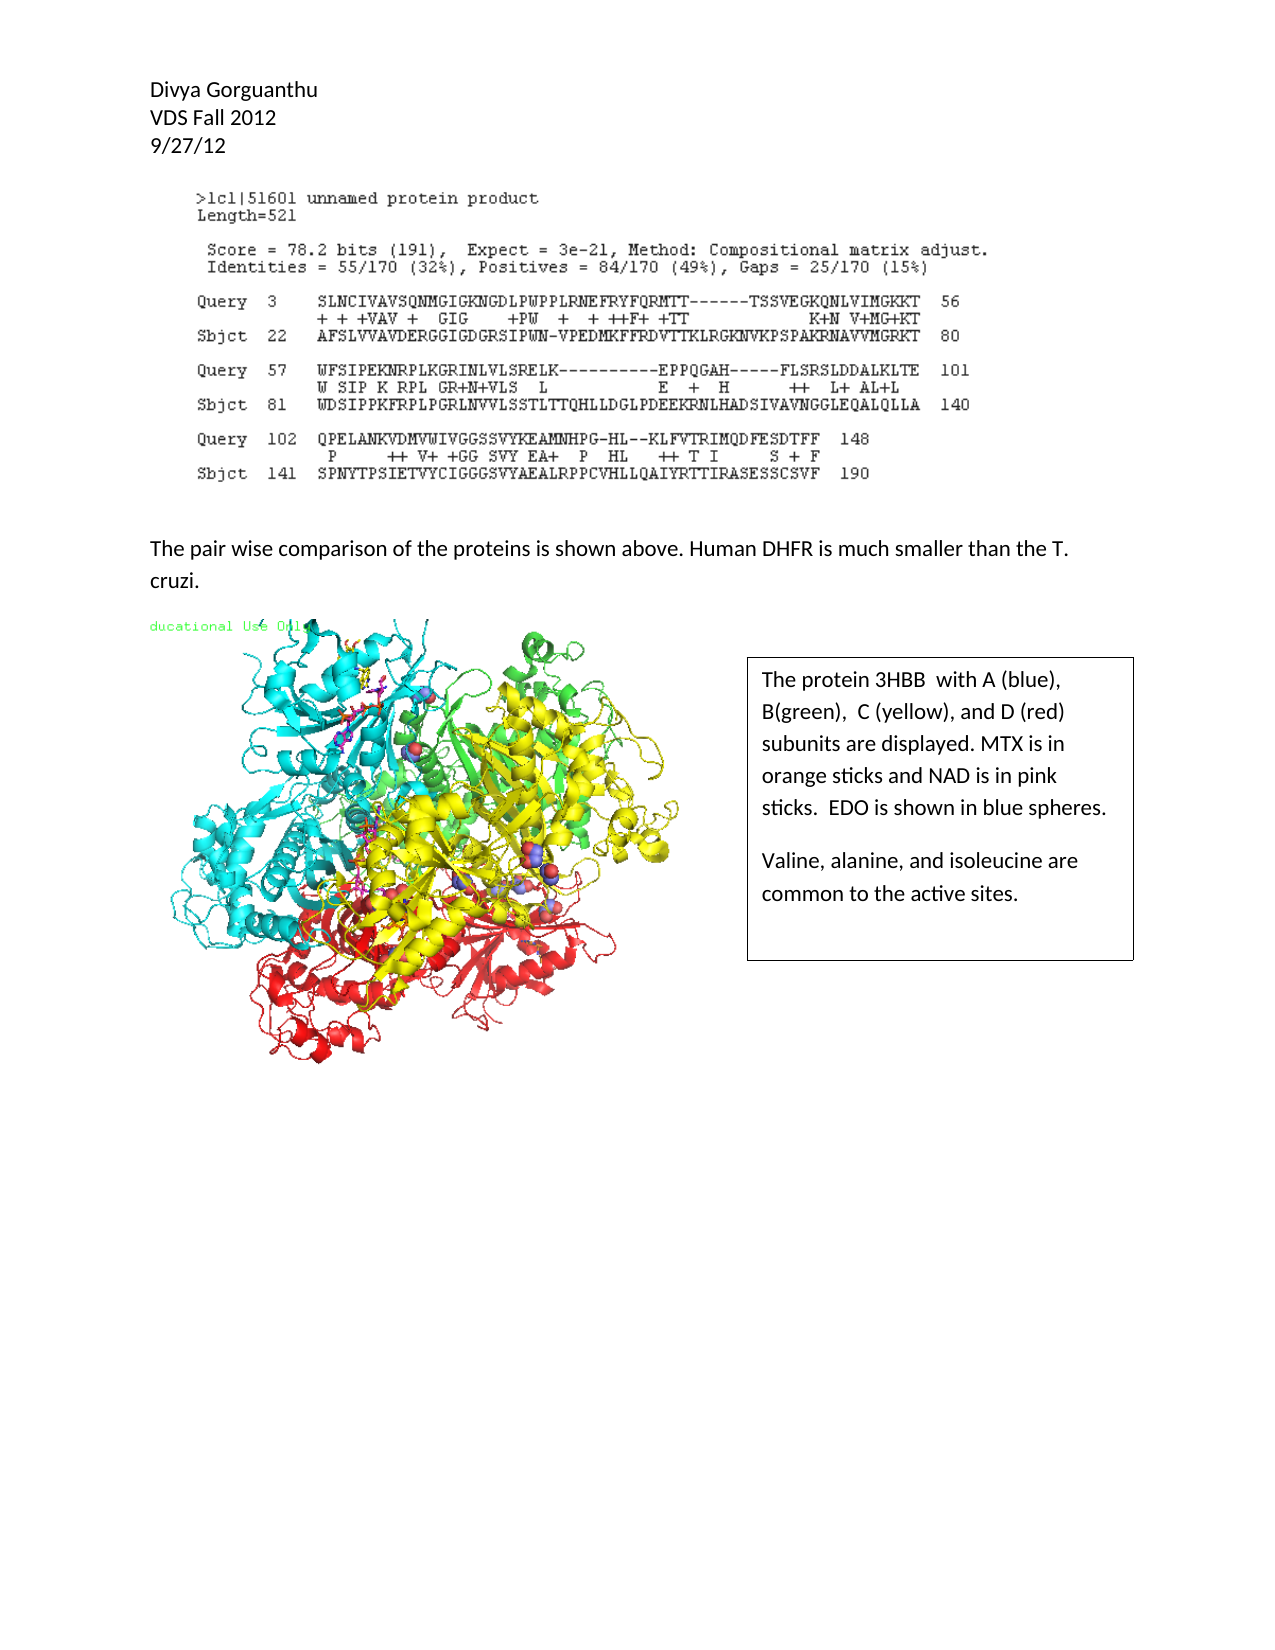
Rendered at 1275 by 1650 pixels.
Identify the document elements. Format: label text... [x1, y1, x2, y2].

picture [150, 159, 1032, 509]
text The pair wise comparison of the proteins is shown above. Human DHFR is much smaller than the T. cruzi. [150, 534, 1125, 594]
picture [150, 619, 683, 1079]
